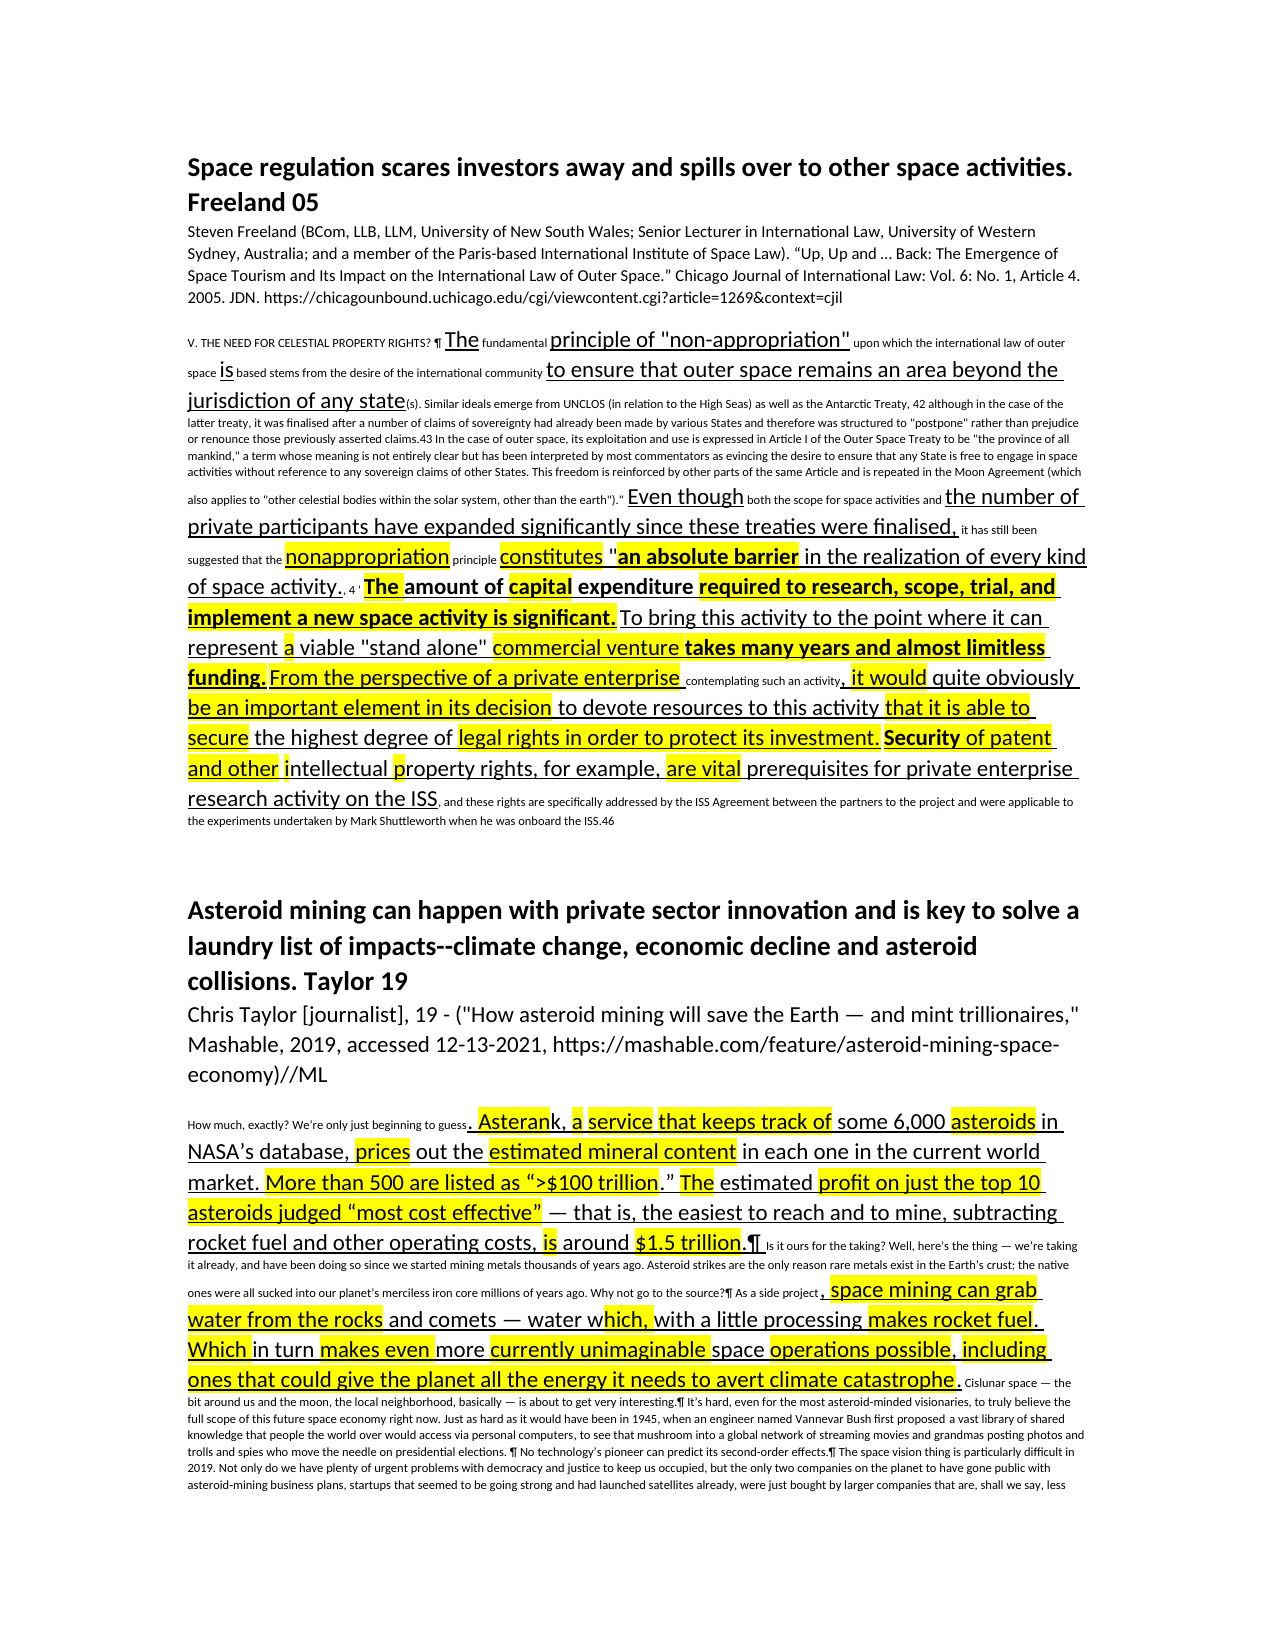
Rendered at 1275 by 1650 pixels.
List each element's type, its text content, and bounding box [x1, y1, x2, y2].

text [187, 1107, 1087, 1492]
subtitle Asteroid mining can happen with private sector innovation and is key to solve a laundry list of impacts--climate change, economic decline and asteroid collisions. Taylor 19 [187, 893, 1087, 997]
subtitle Space regulation scares investors away and spills over to other space activities. Freeland 05 [187, 150, 1087, 219]
text Chris Taylor [journalist], 19 - ("How asteroid mining will save the Earth — and mint trillionaires," Mashable, 2019, accessed 12-13-2021, https://mashable.com/feature/asteroid-mining-space-economy)//ML [187, 1000, 1087, 1088]
text Steven Freeland (BCom, LLB, LLM, University of New South Wales; Senior Lecturer in International Law, University of Western Sydney, Australia; and a member of the Paris-based International Institute of Space Law). “Up, Up and … Back: The Emergence of Space Tourism and Its Impact on the International Law of Outer Space.” Chicago Journal of International Law: Vol. 6: No. 1, Article 4. 2005. JDN. https://chicagounbound.uchicago.edu/cgi/viewcontent.cgi?article=1269&context=cjil [187, 221, 1087, 307]
text V. THE NEED FOR CELESTIAL PROPERTY RIGHTS? ¶ The fundamental principle of "non-appropriation" upon which the international law of outer space is based stems from the desire of the international community to ensure that outer space remains an area beyond the jurisdiction of any state(s). Similar ideals emerge from UNCLOS (in relation to the High Seas) as well as the Antarctic Treaty, 42 although in the case of the latter treaty, it was finalised after a number of claims of sovereignty had already been made by various States and therefore was structured to "postpone" rather than prejudice or renounce those previously asserted claims.43 In the case of outer space, its exploitation and use is expressed in Article I of the Outer Space Treaty to be "the province of all mankind," a term whose meaning is not entirely clear but has been interpreted by most commentators as evincing the desire to ensure that any State is free to engage in space activities without reference to any sovereign claims of other States. This freedom is reinforced by other parts of the same Article and is repeated in the Moon Agreement (which also applies to "other celestial bodies within the solar system, other than the earth")." Even though both the scope for space activities and the number of private participants have expanded significantly since these treaties were finalised, it has still been suggested that the nonappropriation principle constitutes "an absolute barrier in the realization of every kind of space activity., 4 ' The amount of capital expenditure required to research, scope, trial, and implement a new space activity is significant. To bring this activity to the point where it can represent a viable "stand alone" commercial venture takes many years and almost limitless funding. From the perspective of a private enterprise contemplating such an activity, it would quite obviously be an important element in its decision to devote resources to this activity that it is able to secure the highest degree of legal rights in order to protect its investment. Security of patent and other intellectual property rights, for example, are vital prerequisites for private enterprise research activity on the ISS, and these rights are specifically addressed by the ISS Agreement between the partners to the project and were applicable to the experiments undertaken by Mark Shuttleworth when he was onboard the ISS.46 [187, 325, 1087, 828]
